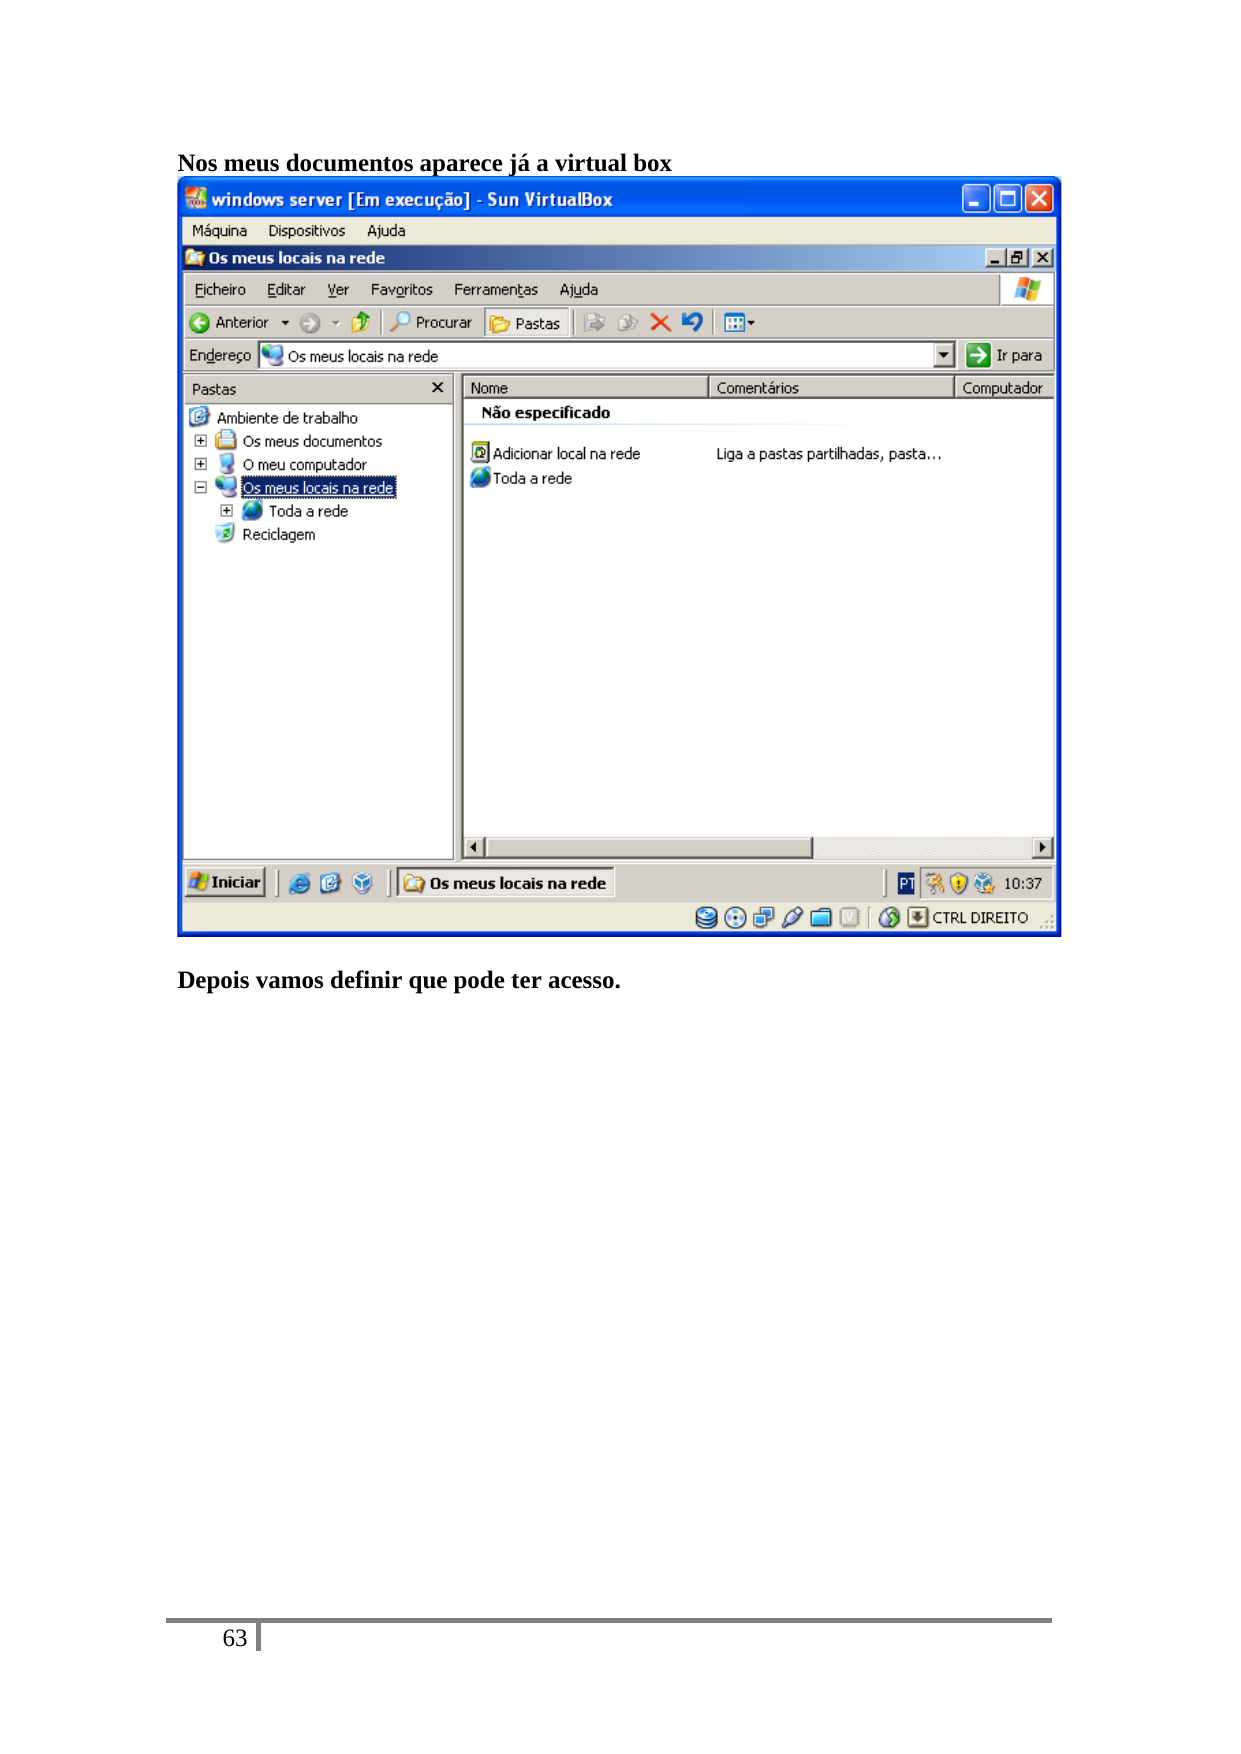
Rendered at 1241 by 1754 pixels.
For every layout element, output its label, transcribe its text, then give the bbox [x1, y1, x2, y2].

text Depois vamos definir que pode ter acesso. [177, 965, 1063, 994]
picture [177, 176, 1062, 937]
